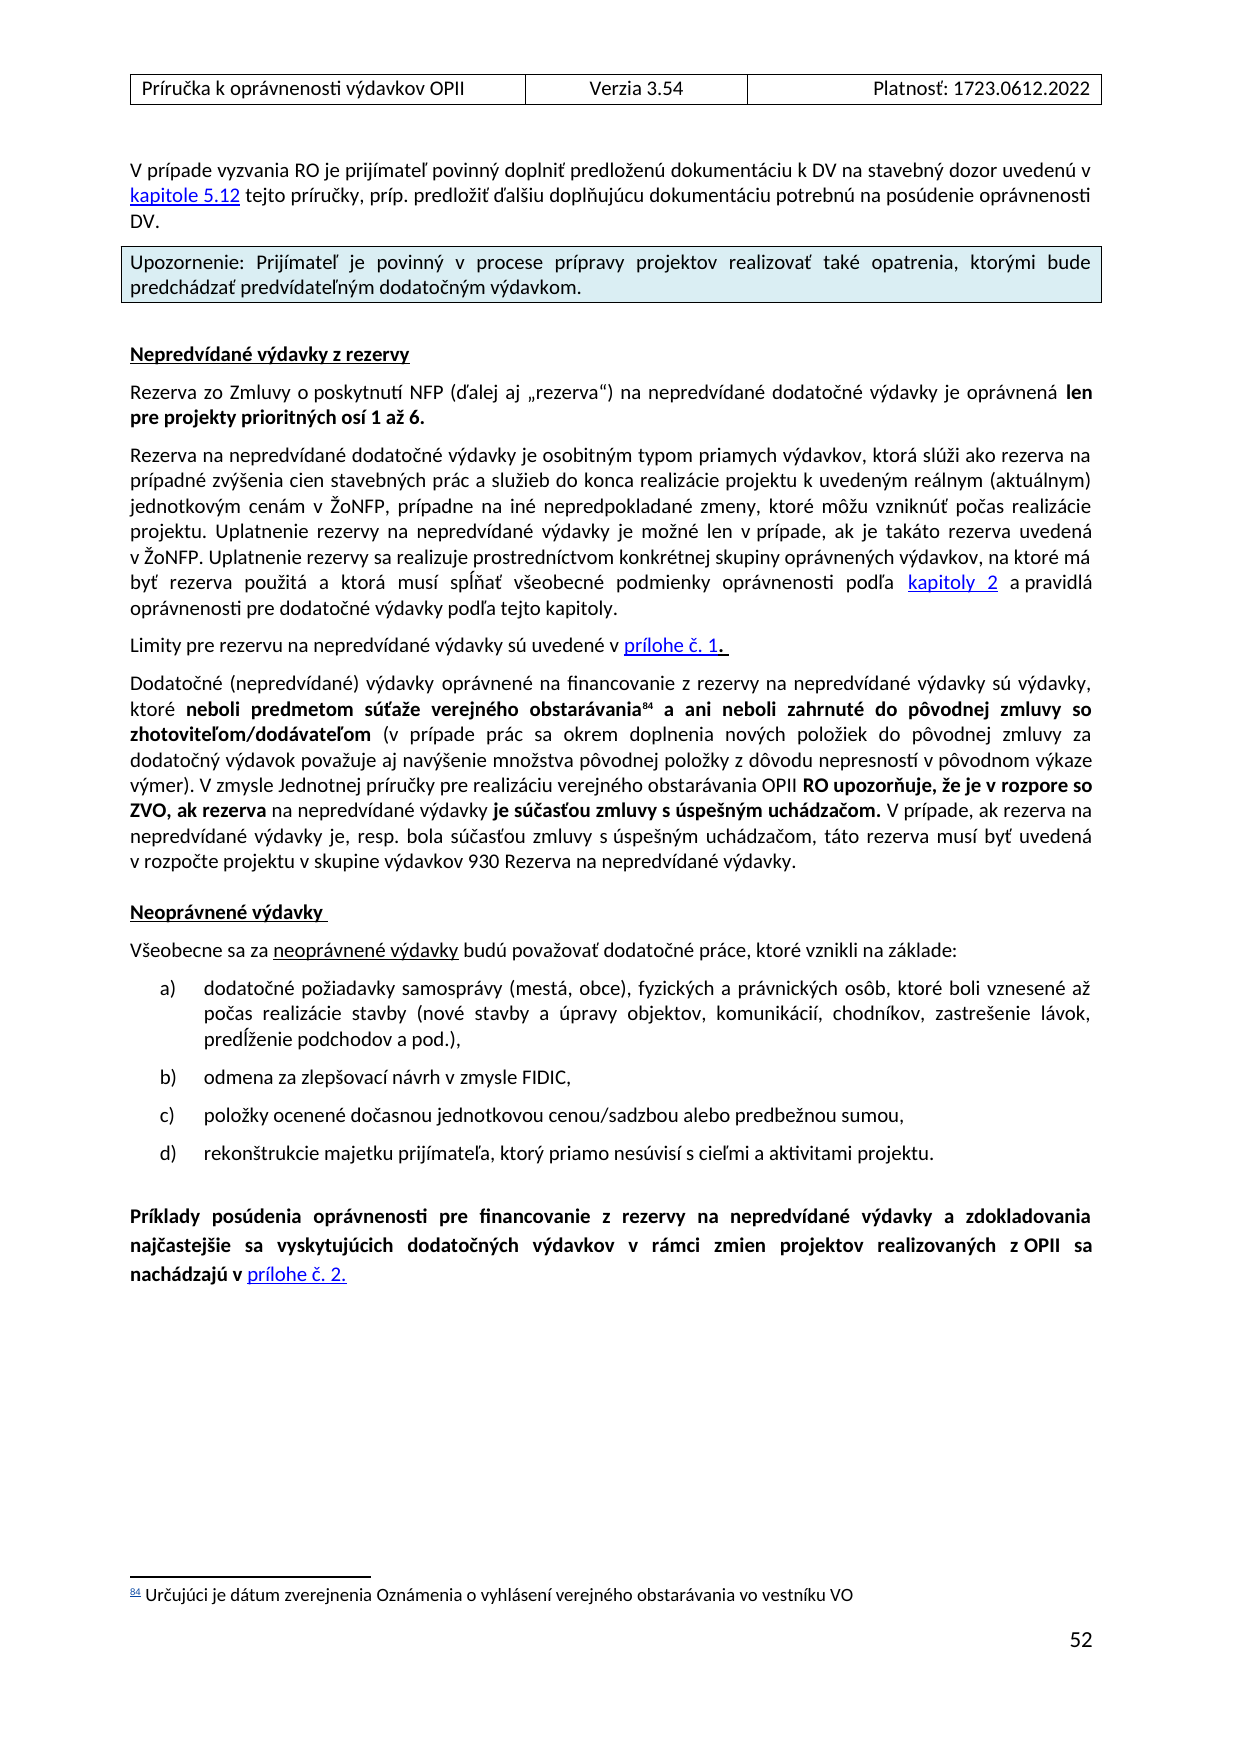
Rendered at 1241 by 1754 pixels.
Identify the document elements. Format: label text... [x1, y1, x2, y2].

text Neoprávnené výdavky [130, 899, 1092, 925]
text Všeobecne sa za neoprávnené výdavky budú považovať dodatočné práce, ktoré vznikli na základe: [130, 937, 1092, 963]
list položky ocenené dočasnou jednotkovou cenou/sadzbou alebo predbežnou sumou, [159, 1102, 1092, 1127]
list dodatočné požiadavky samosprávy (mestá, obce), fyzických a právnických osôb, ktoré boli vznesené až počas realizácie stavby (nové stavby a úpravy objektov, komunikácií, chodníkov, zastrešenie lávok, predĺženie podchodov a pod.), [159, 975, 1092, 1051]
list odmena za zlepšovací návrh v zmysle FIDIC, [159, 1064, 1092, 1089]
list rekonštrukcie majetku prijímateľa, ktorý priamo nesúvisí s cieľmi a aktivitami projektu. [159, 1140, 1092, 1165]
text Upozornenie: Prijímateľ je povinný v procese prípravy projektov realizovať také opatrenia, ktorými bude predchádzať predvídateľným dodatočným výdavkom. [122, 247, 1101, 302]
text Príklady posúdenia oprávnenosti a zdokladovania najčastejšie sa vyskytujúcich dodatočných výdavkov v rámci zmien projektov realizovaných z OPII sa nachádzajú v prílohe č. 2. [130, 1203, 1092, 1287]
